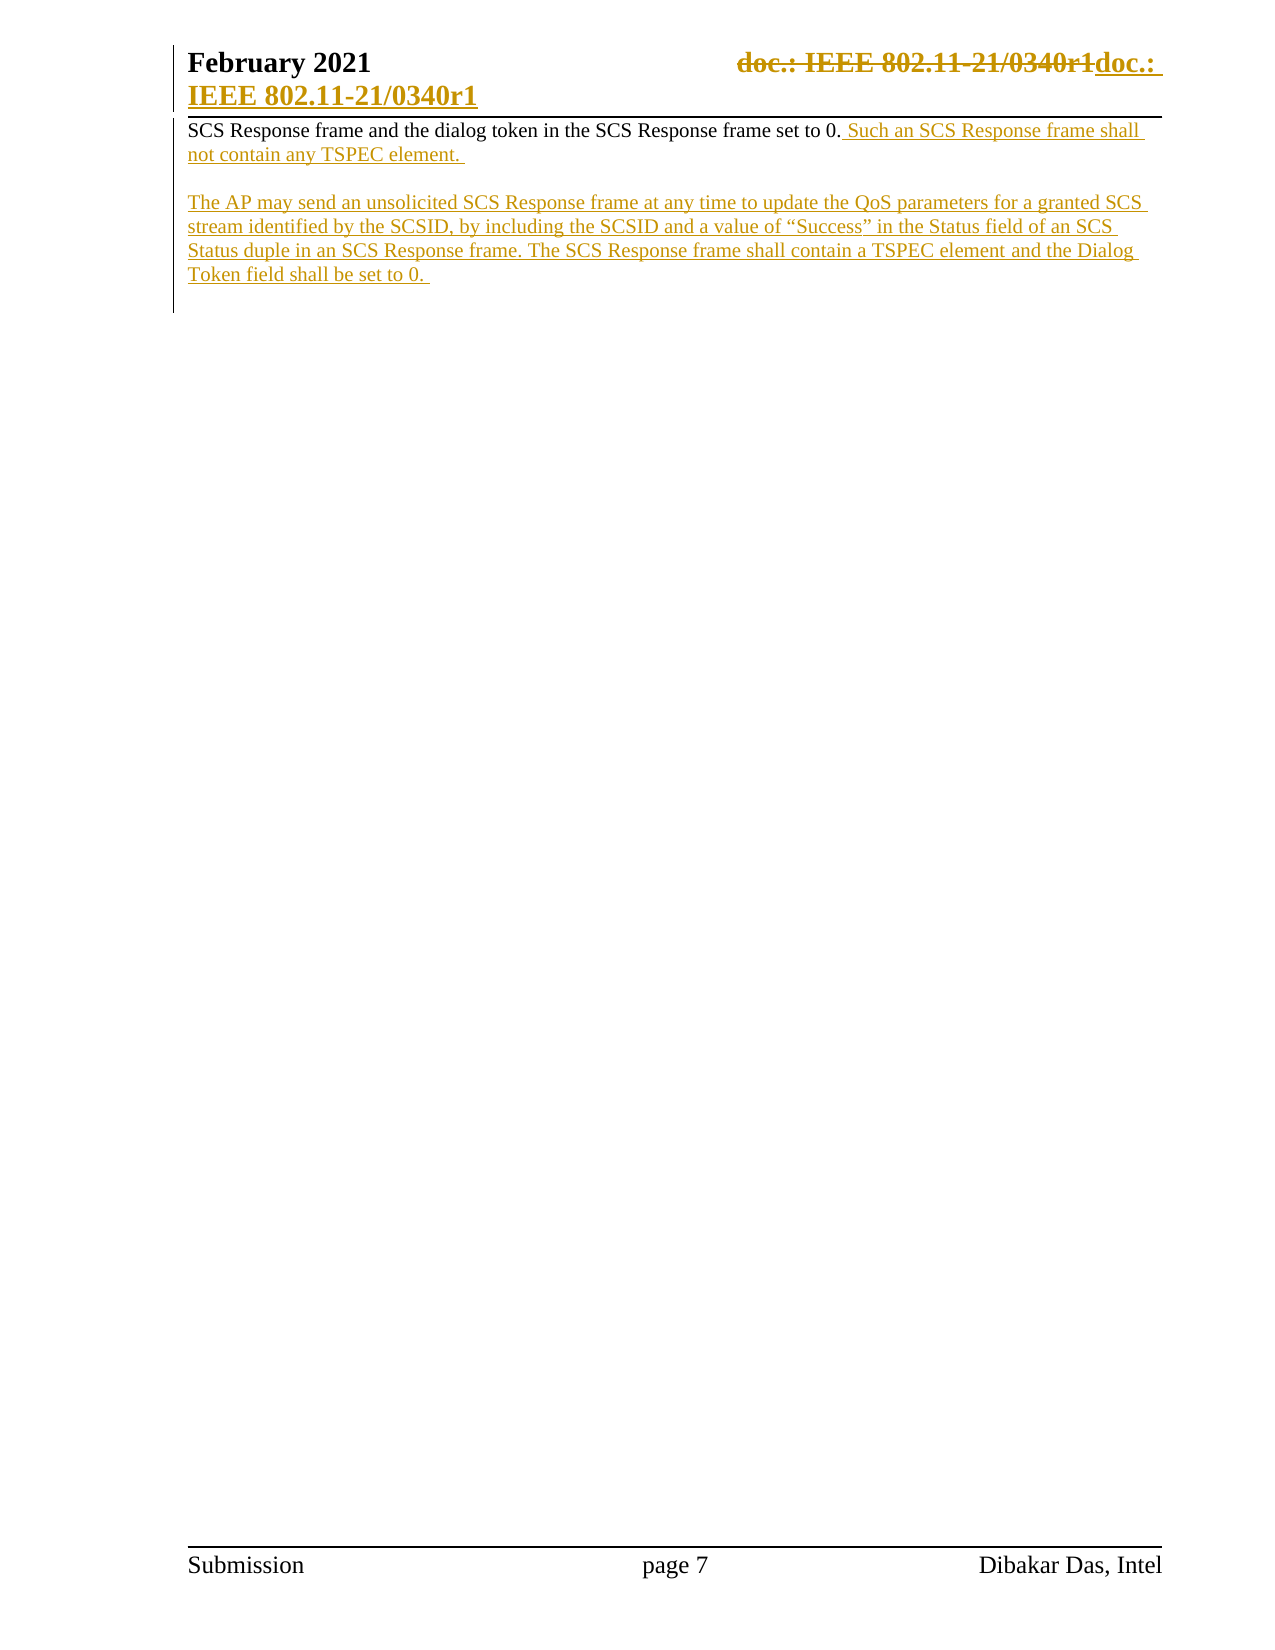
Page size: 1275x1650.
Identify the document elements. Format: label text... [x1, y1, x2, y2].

text SCS Response frame and the dialog token in the SCS Response frame set to 0. [187, 118, 1162, 166]
